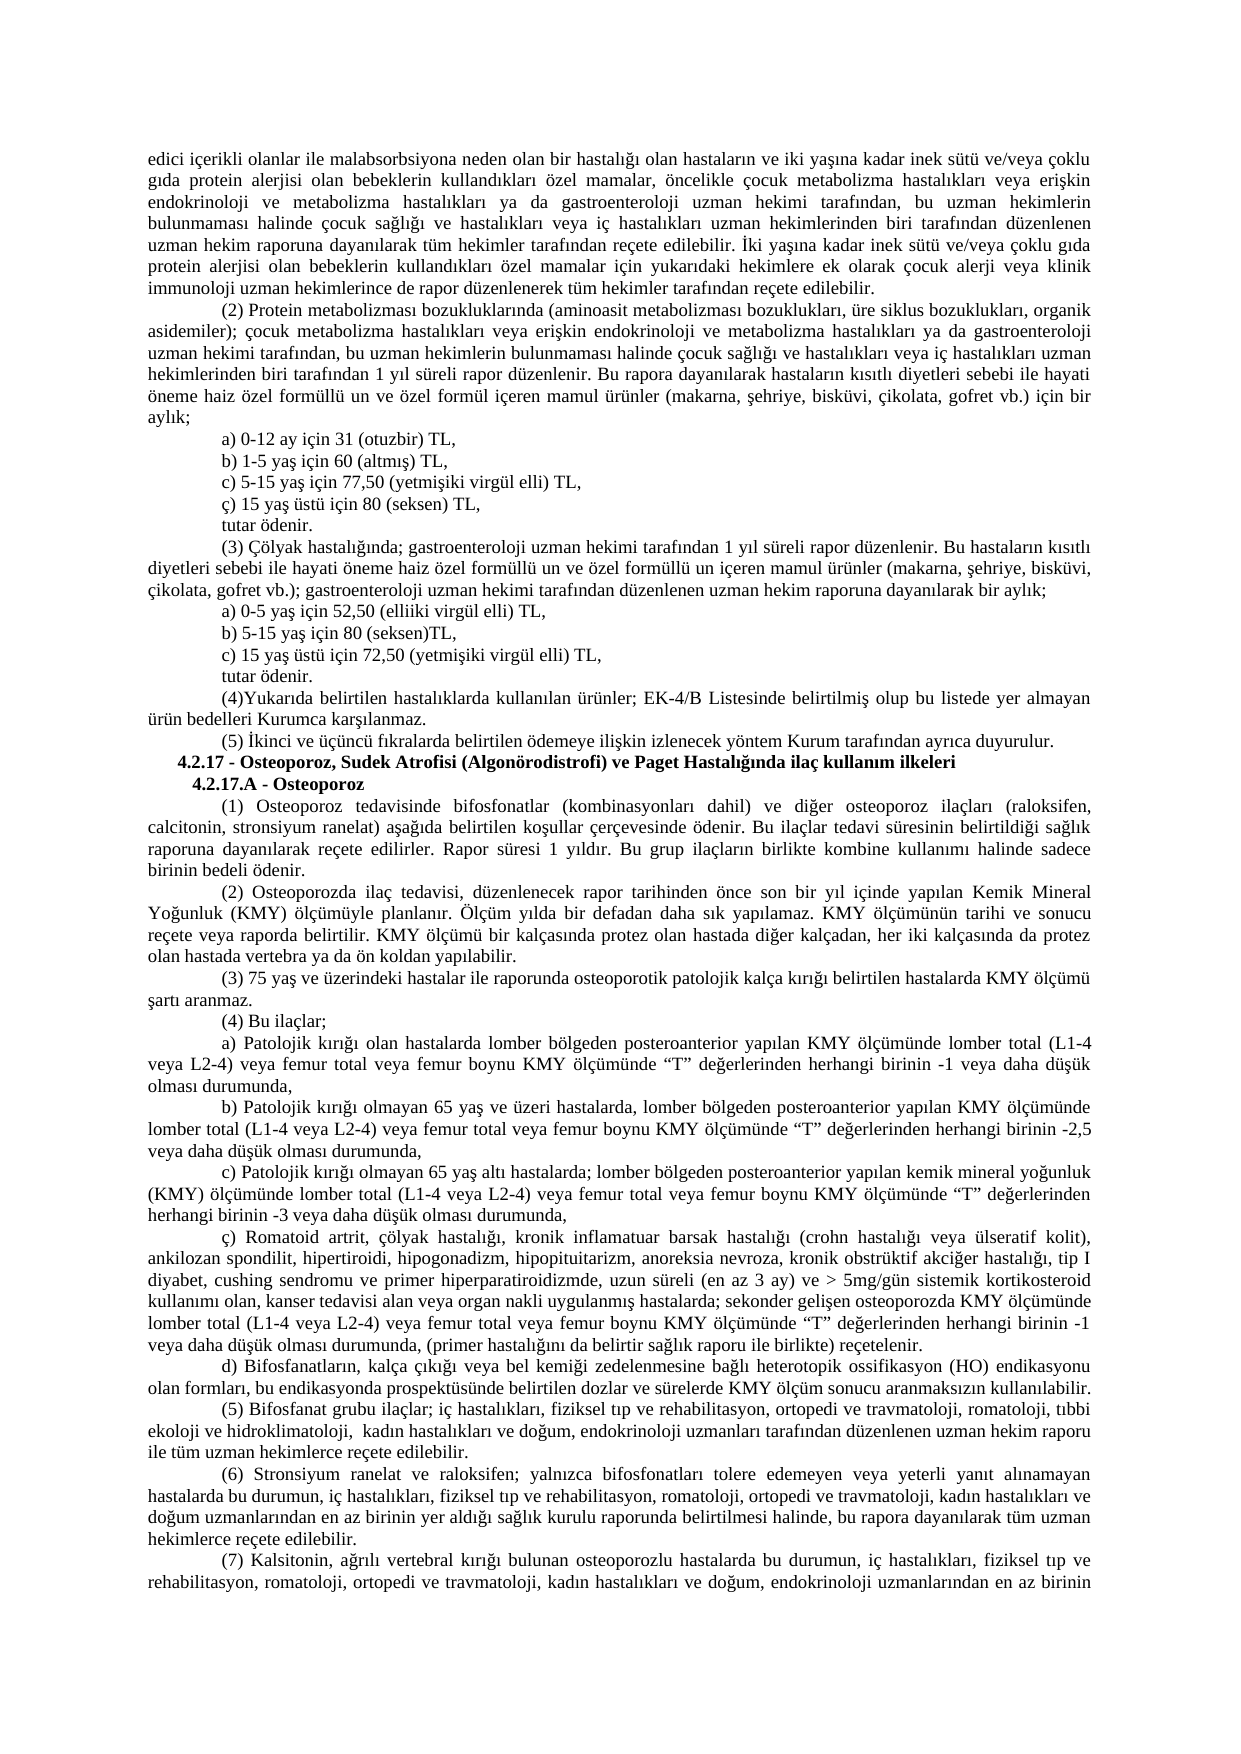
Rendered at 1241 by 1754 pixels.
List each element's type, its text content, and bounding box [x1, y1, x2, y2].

subtitle 4.2.17.A - Osteoporoz [148, 1032, 1093, 1053]
subtitle 4.2.16 - Doğuştan metabolik hastalıklar ile Çölyak Hastalığı [148, 320, 1093, 342]
text b) 1-5 yaş için 60 (altmış) TL, [148, 708, 1093, 730]
text b) 5-15 yaş için 80 (seksen)TL, [148, 881, 1093, 902]
text a) 0-5 yaş için 52,50 (elliiki virgül elli) TL, [148, 859, 1093, 881]
text (2) Osteoporozda ilaç tedavisi, düzenlenecek rapor tarihinden önce son bir yıl içinde yapılan Kemik Mineral Yoğunluk (KMY) ölçümüyle planlanır. Ölçüm yılda bir defadan daha sık yapılamaz. KMY ölçümünün tarihi ve sonucu reçete veya raporda belirtilir. KMY ölçümü bir kalçasında protez olan hastada diğer kalçadan, her iki kalçasında da protez olan hastada vertebra ya da ön koldan yapılabilir. [148, 1139, 1093, 1226]
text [148, 148, 1093, 191]
text b) Patolojik kırığı olmayan 65 yaş ve üzeri hastalarda, lomber bölgeden posteroanterior yapılan KMY ölçümünde lomber total (L1-4 veya L2-4) veya femur total veya femur boynu KMY ölçümünde “T” değerlerinden herhangi birinin -2,5 veya daha düşük olması durumunda, [148, 1355, 1093, 1420]
text tutar ödenir. [148, 924, 1093, 945]
text c) Beta blokör tedavisine intoleransı olan. [148, 298, 1093, 320]
text (1) Osteoporoz tedavisinde bifosfonatlar (kombinasyonları dahil) ve diğer osteoporoz ilaçları (raloksifen, calcitonin, stronsiyum ranelat) aşağıda belirtilen koşullar çerçevesinde ödenir. Bu ilaçlar tedavi süresinin belirtildiği sağlık raporuna dayanılarak reçete edilirler. Rapor süresi 1 yıldır. Bu grup ilaçların birlikte kombine kullanımı halinde sadece birinin bedeli ödenir. [148, 1053, 1093, 1139]
text tutar ödenir. [148, 773, 1093, 794]
text a) 0-12 ay için 31 (otuzbir) TL, [148, 687, 1093, 708]
text c) 5-15 yaş için 77,50 (yetmişiki virgül elli) TL, [148, 730, 1093, 751]
text a) Beta blokör tedavisi altında olup halen kalp hızı yüksek seyreden veya [148, 255, 1093, 277]
text (3) Çölyak hastalığında; gastroenteroloji uzman hekimi tarafından 1 yıl süreli rapor düzenlenir. Bu hastaların kısıtlı diyetleri sebebi ile hayati öneme haiz özel formüllü un ve özel formüllü un içeren mamul ürünler (makarna, şehriye, bisküvi, çikolata, gofret vb.); gastroenteroloji uzman hekimi tarafından düzenlenen uzman hekim raporuna dayanılarak bir aylık; [148, 794, 1093, 859]
subtitle 4.2.17 - Osteoporoz, Sudek Atrofisi (Algonörodistrofi) ve Paget Hastalığında ilaç kullanım ilkeleri [148, 1010, 1093, 1032]
text (4) Bu ilaçlar; [148, 1269, 1093, 1290]
text (5) İkinci ve üçüncü fıkralarda belirtilen ödemeye ilişkin izlenecek yöntem Kurum tarafından ayrıca duyurulur. [148, 988, 1093, 1010]
text c) 15 yaş üstü için 72,50 (yetmişiki virgül elli) TL, [148, 902, 1093, 924]
text (3) 75 yaş ve üzerindeki hastalar ile raporunda osteoporotik patolojik kalça kırığı belirtilen hastalarda KMY ölçümü şartı aranmaz. [148, 1226, 1093, 1269]
text a) Patolojik kırığı olan hastalarda lomber bölgeden posteroanterior yapılan KMY ölçümünde lomber total (L1-4 veya L2-4) veya femur total veya femur boynu KMY ölçümünde “T” değerlerinden herhangi birinin -1 veya daha düşük olması durumunda, [148, 1290, 1093, 1355]
text (2) Protein metabolizması bozukluklarında (aminoasit metabolizması bozuklukları, üre siklus bozuklukları, organik asidemiler); çocuk metabolizma hastalıkları veya erişkin endokrinoloji ve metabolizma hastalıkları ya da gastroenteroloji uzman hekimi tarafından, bu uzman hekimlerin bulunmaması halinde çocuk sağlığı ve hastalıkları veya iç hastalıkları uzman hekimlerinden biri tarafından 1 yıl süreli rapor düzenlenir. Bu rapora dayanılarak hastaların kısıtlı diyetleri sebebi ile hayati öneme haiz özel formüllü un ve özel formül içeren mamul ürünler (makarna, şehriye, bisküvi, çikolata, gofret vb.) için bir aylık; [148, 557, 1093, 687]
text (4)Yukarıda belirtilen hastalıklarda kullanılan ürünler; EK-4/B Listesinde belirtilmiş olup bu listede yer almayan ürün bedelleri Kurumca karşılanmaz. [148, 945, 1093, 988]
text (2) Kronik kalp yetmezliği tedavisinde ejeksiyon fraksiyonu %45’in altında olan hastalarda aşağıdaki durumlarda en az bir kardiyoloji uzman hekiminin bulunduğu sağlık kurulu raporu ile kardiyoloji veya iç hastalıkları uzman hekimleri tarafından reçete edilebilir; [148, 191, 1093, 255]
text b) Beta blokör kontrendikasyonu olan veya [148, 277, 1093, 298]
text (1) Çocuk mamaları, gıda olması nedeniyle EK-4/A Listesine ve Kurumun resmi internet sitesinde yayınlanan “Hastalığa Özel (Doğuştan Metabolik Hastalıklar, Kistik Fibrozis ve İnek Sütü Alerjisi) Diyet Ürünleri ile Tıbbi Mamalar Listesi” ne (EK-4/B) dahil edilmemiştir. Ancak, doğuştan metabolik hastalığı olan ve kistik fibrozisli hastalar için tedavi edici içerikli olanlar ile malabsorbsiyona neden olan bir hastalığı olan hastaların ve iki yaşına kadar inek sütü ve/veya çoklu gıda protein alerjisi olan bebeklerin kullandıkları özel mamalar, öncelikle çocuk metabolizma hastalıkları veya erişkin endokrinoloji ve metabolizma hastalıkları ya da gastroenteroloji uzman hekimi tarafından, bu uzman hekimlerin bulunmaması halinde çocuk sağlığı ve hastalıkları veya iç hastalıkları uzman hekimlerinden biri tarafından düzenlenen uzman hekim raporuna dayanılarak tüm hekimler tarafından reçete edilebilir. İki yaşına kadar inek sütü ve/veya çoklu gıda protein alerjisi olan bebeklerin kullandıkları özel mamalar için yukarıdaki hekimlere ek olarak çocuk alerji veya klinik immunoloji uzman hekimlerince de rapor düzenlenerek tüm hekimler tarafından reçete edilebilir. [148, 342, 1093, 557]
text ç) 15 yaş üstü için 80 (seksen) TL, [148, 751, 1093, 773]
text c) Patolojik kırığı olmayan 65 yaş altı hastalarda; lomber bölgeden posteroanterior yapılan kemik mineral yoğunluk (KMY) ölçümünde lomber total (L1-4 veya L2-4) veya femur total veya femur boynu KMY ölçümünde “T” değerlerinden herhangi birinin -3 veya daha düşük olması durumunda, [148, 1420, 1093, 1484]
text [148, 1484, 1093, 1571]
